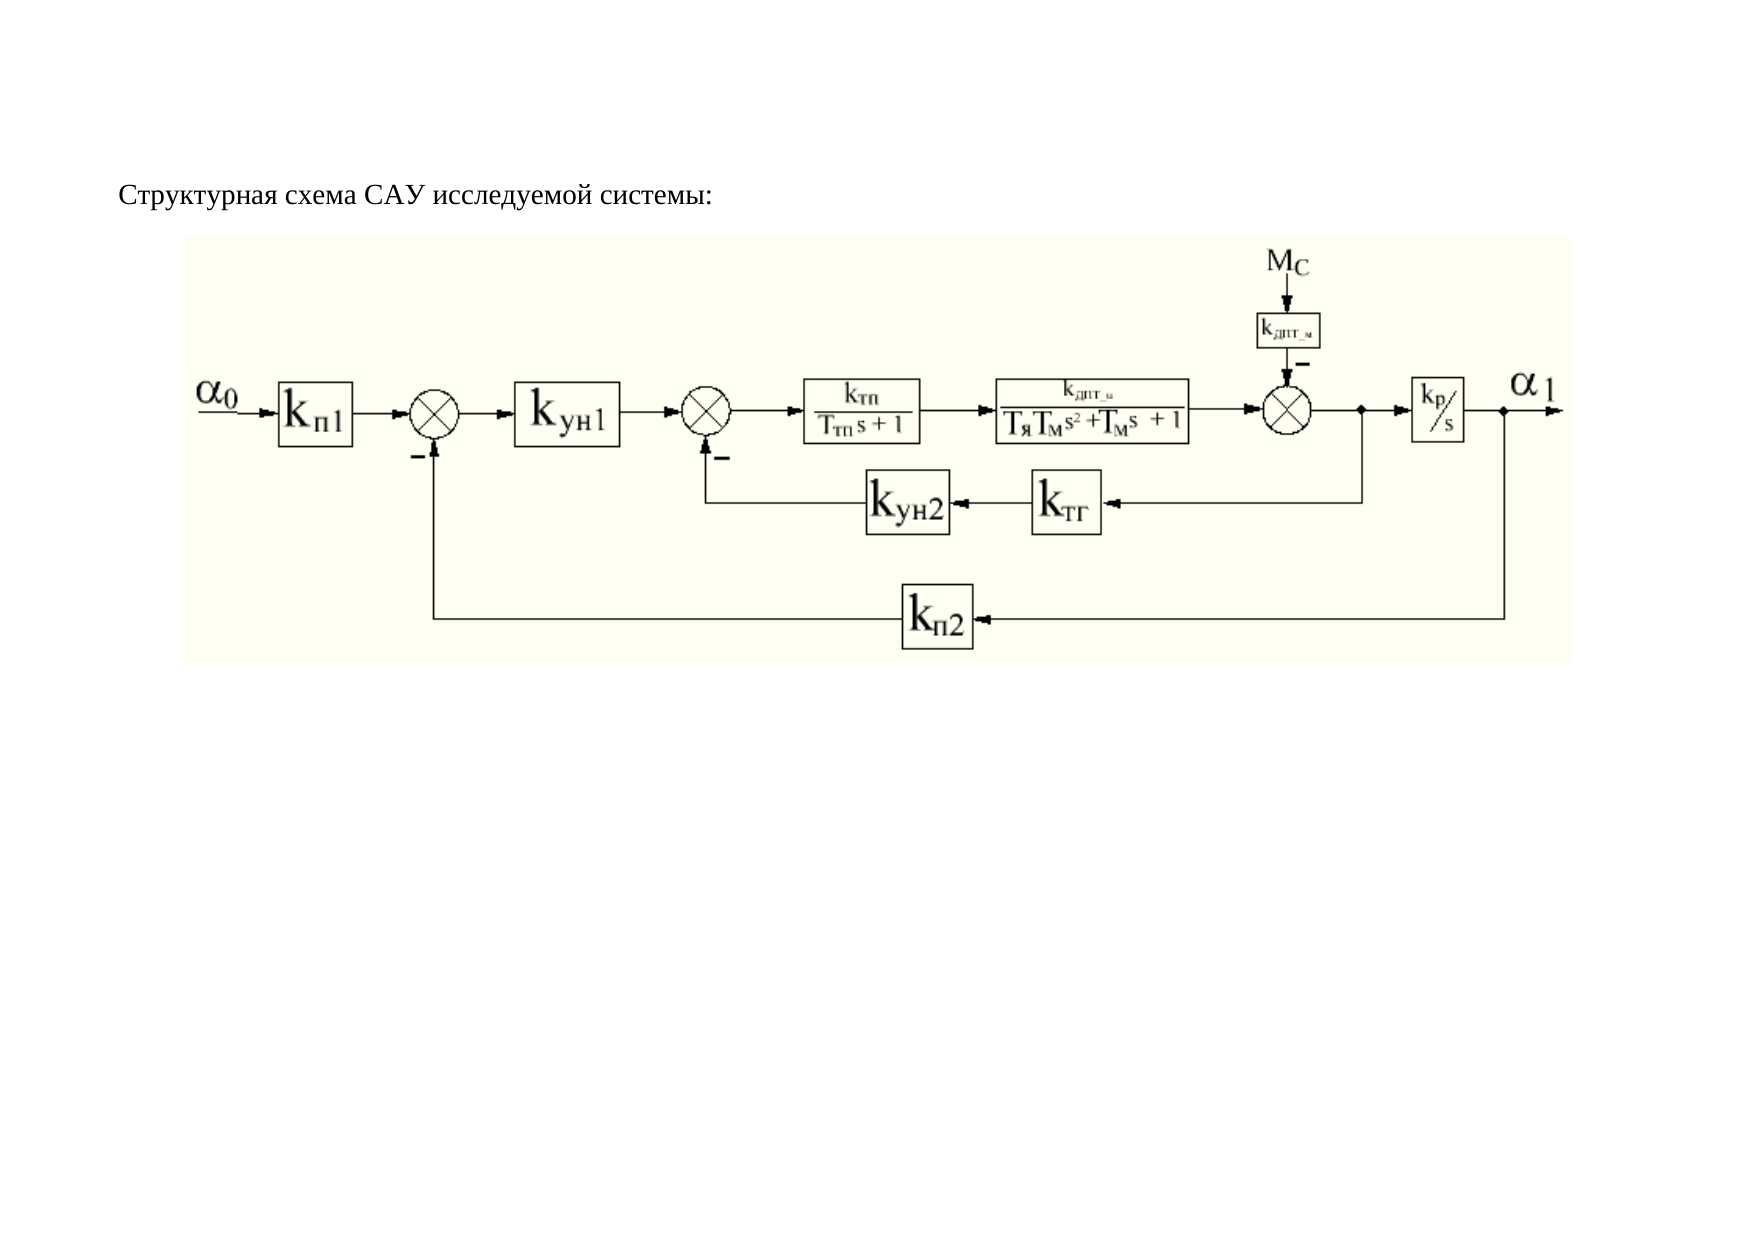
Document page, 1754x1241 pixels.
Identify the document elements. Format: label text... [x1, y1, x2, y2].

picture [183, 236, 1571, 664]
text Структурная схема САУ исследуемой системы: [118, 177, 1636, 211]
